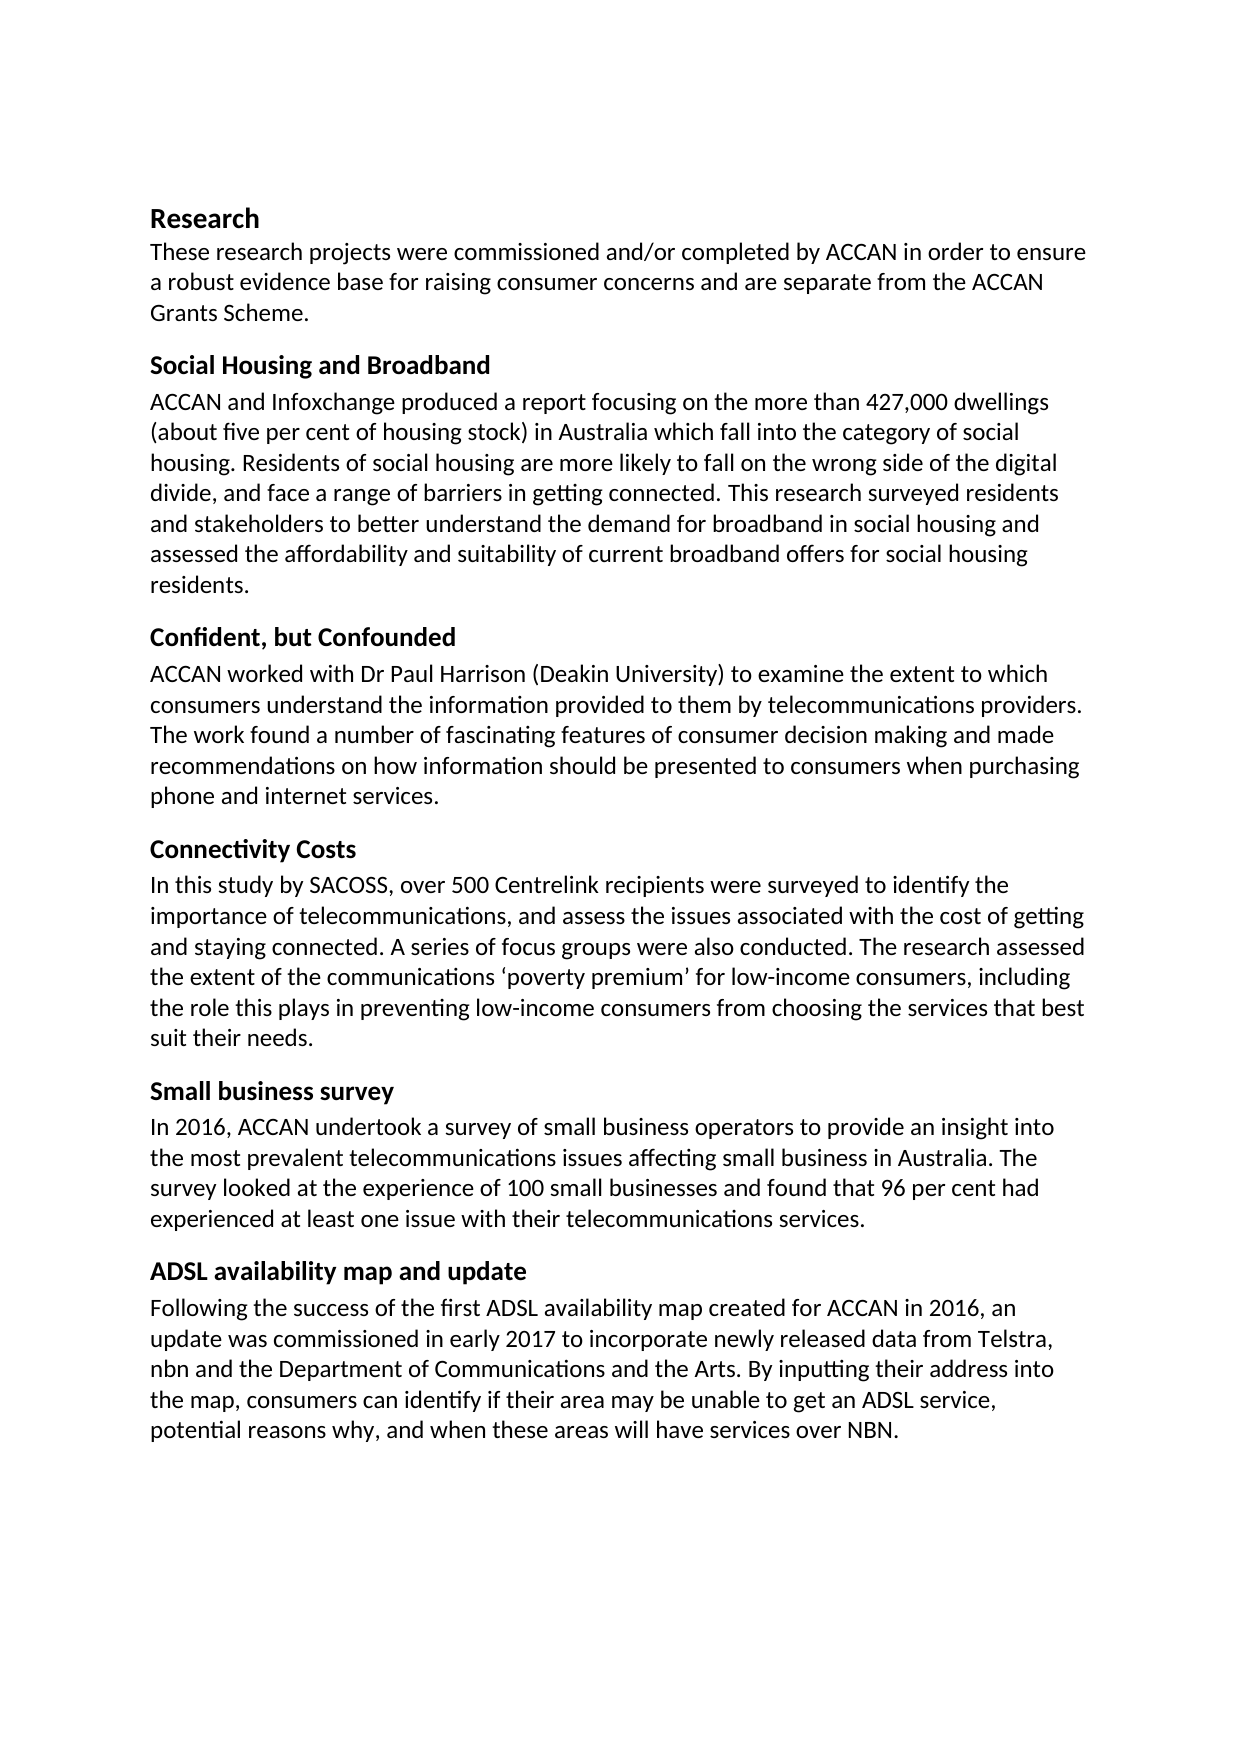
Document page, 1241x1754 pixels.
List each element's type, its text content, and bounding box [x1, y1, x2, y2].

text These research projects were commissioned and/or completed by ACCAN in order to ensure a robust evidence base for raising consumer concerns and are separate from the ACCAN Grants Scheme. [150, 236, 1090, 327]
subtitle Small business survey [150, 1074, 1090, 1107]
text ACCAN and Infoxchange produced a report focusing on the more than 427,000 dwellings (about five per cent of housing stock) in Australia which fall into the category of social housing. Residents of social housing are more likely to fall on the wrong side of the digital divide, and face a range of barriers in getting connected. This research surveyed residents and stakeholders to better understand the demand for broadband in social housing and assessed the affordability and suitability of current broadband offers for social housing residents. [150, 386, 1090, 599]
text In 2016, ACCAN undertook a survey of small business operators to provide an insight into the most prevalent telecommunications issues affecting small business in Australia. The survey looked at the experience of 100 small businesses and found that 96 per cent had experienced at least one issue with their telecommunications services. [150, 1112, 1090, 1234]
text In this study by SACOSS, over 500 Centrelink recipients were surveyed to identify the importance of telecommunications, and assess the issues associated with the cost of getting and staying connected. A series of focus groups were also conducted. The research assessed the extent of the communications ‘poverty premium’ for low-income consumers, including the role this plays in preventing low-income consumers from choosing the services that best suit their needs. [150, 870, 1090, 1053]
subtitle ADSL availability map and update [150, 1254, 1090, 1287]
subtitle Confident, but Confounded [150, 620, 1090, 653]
text Following the success of the first ADSL availability map created for ACCAN in 2016, an update was commissioned in early 2017 to incorporate newly released data from Telstra, nbn and the Department of Communications and the Arts. By inputting their address into the map, consumers can identify if their area may be unable to get an ADSL service, potential reasons why, and when these areas will have services over NBN. [150, 1292, 1090, 1445]
subtitle Connectivity Costs [150, 832, 1090, 865]
subtitle Social Housing and Broadband [150, 348, 1090, 381]
text ACCAN worked with Dr Paul Harrison (Deakin University) to examine the extent to which consumers understand the information provided to them by telecommunications providers. The work found a number of fascinating features of consumer decision making and made recommendations on how information should be presented to consumers when purchasing phone and internet services. [150, 658, 1090, 811]
subtitle Research [150, 200, 1090, 236]
